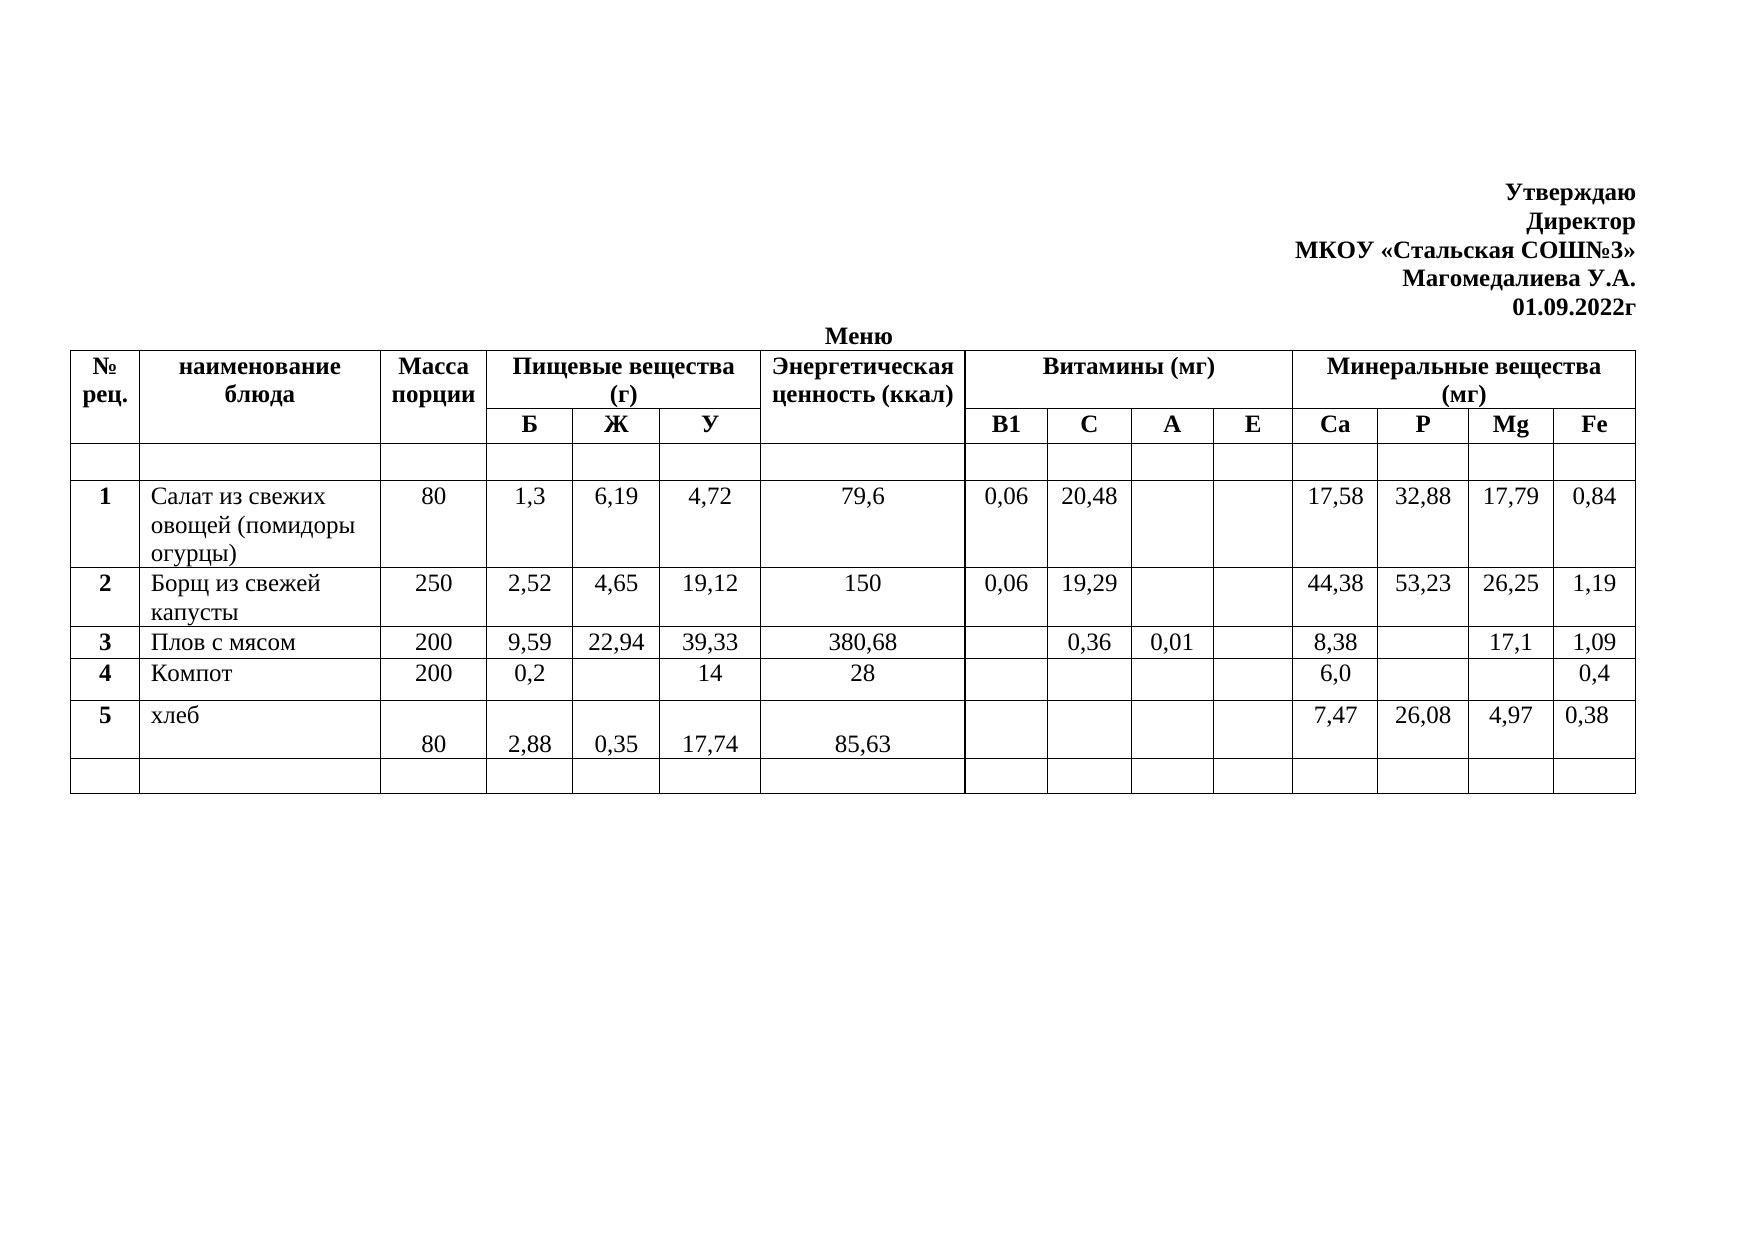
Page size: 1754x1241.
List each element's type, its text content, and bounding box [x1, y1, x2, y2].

table_cell Ж [573, 409, 659, 442]
table_cell [1293, 444, 1377, 480]
table_cell [381, 759, 486, 793]
table_cell 0,38 [1554, 701, 1635, 758]
table_cell 1,3 [487, 481, 572, 567]
table_cell 8,38 [1293, 627, 1377, 657]
table_cell хлеб [140, 701, 380, 758]
table_cell [966, 627, 1047, 657]
table_cell [1048, 444, 1131, 480]
table_cell 1 [71, 481, 139, 567]
table_cell [1214, 444, 1292, 480]
table_cell [966, 444, 1047, 480]
table_cell 200 [381, 627, 486, 657]
table_cell [1132, 701, 1213, 758]
table_cell [1214, 759, 1292, 793]
table_cell 28 [761, 659, 964, 699]
table_header Минеральные вещества (мг) [1293, 351, 1635, 408]
table_cell 0,2 [487, 659, 572, 699]
table_cell [1469, 759, 1553, 793]
table_cell 0,36 [1048, 627, 1131, 657]
table_cell [573, 444, 659, 480]
table_cell [381, 444, 486, 480]
table_cell 20,48 [1048, 481, 1131, 567]
table_cell [1214, 568, 1292, 626]
table_cell [1048, 759, 1131, 793]
table_cell [1132, 444, 1213, 480]
table_cell 80 [381, 701, 486, 758]
table_cell 150 [761, 568, 964, 626]
table_cell [573, 659, 659, 699]
table_cell 19,12 [660, 568, 760, 626]
table_cell 7,47 [1293, 701, 1377, 758]
table_cell [140, 759, 380, 793]
table_cell [1132, 659, 1213, 699]
table_cell [1378, 659, 1468, 699]
table_cell 4,72 [660, 481, 760, 567]
table_header Масса порции [381, 351, 486, 442]
table_cell 5 [71, 701, 139, 758]
table_cell Борщ из свежей капусты [140, 568, 380, 626]
table_cell 380,68 [761, 627, 964, 657]
table_cell Мg [1469, 409, 1553, 442]
table_header Витамины (мг) [966, 351, 1292, 408]
table_cell [1214, 659, 1292, 699]
table_cell [1554, 444, 1635, 480]
table_cell Р [1378, 409, 1468, 442]
table_cell [1048, 659, 1131, 699]
table_cell [71, 759, 139, 793]
table_cell 80 [381, 481, 486, 567]
table_cell 1,09 [1554, 627, 1635, 657]
table_cell [573, 759, 659, 793]
table_cell 26,08 [1378, 701, 1468, 758]
table_cell 0,06 [966, 568, 1047, 626]
table_cell [761, 444, 964, 480]
table_cell [1378, 444, 1468, 480]
table_cell [1378, 627, 1468, 657]
table_cell 44,38 [1293, 568, 1377, 626]
table_cell 85,63 [761, 701, 964, 758]
table_cell 22,94 [573, 627, 659, 657]
table_cell [1214, 701, 1292, 758]
table_cell 2,88 [487, 701, 572, 758]
table_header Энергетическая ценность (ккал) [761, 351, 964, 442]
table_cell А [1132, 409, 1213, 442]
table_cell 2,52 [487, 568, 572, 626]
table_header Пищевые вещества (г) [487, 351, 760, 408]
table_cell 9,59 [487, 627, 572, 657]
table_cell С [1048, 409, 1131, 442]
table_cell 19,29 [1048, 568, 1131, 626]
table_cell У [660, 409, 760, 442]
table_cell 3 [71, 627, 139, 657]
text 01.09.2022г [118, 292, 1636, 321]
table_cell [1293, 759, 1377, 793]
text Директор [118, 206, 1636, 235]
table_cell [140, 444, 380, 480]
table_cell [1048, 701, 1131, 758]
text МКОУ «Стальская СОШ№3» [118, 235, 1636, 263]
table_cell 17,79 [1469, 481, 1553, 567]
table_cell [1132, 481, 1213, 567]
table_cell [660, 444, 760, 480]
table_cell 79,6 [761, 481, 964, 567]
table_cell [487, 444, 572, 480]
table_cell [71, 444, 139, 480]
table_cell 0,35 [573, 701, 659, 758]
table_cell 17,74 [660, 701, 760, 758]
text Утверждаю [118, 177, 1636, 206]
table_cell 0,84 [1554, 481, 1635, 567]
table_cell Е [1214, 409, 1292, 442]
table_cell 17,58 [1293, 481, 1377, 567]
table_cell [487, 759, 572, 793]
table_cell 250 [381, 568, 486, 626]
table_cell 0,06 [966, 481, 1047, 567]
table_cell [966, 701, 1047, 758]
table_cell Салат из свежих овощей (помидоры огурцы) [140, 481, 380, 567]
table_cell [1469, 659, 1553, 699]
table_cell Плов с мясом [140, 627, 380, 657]
table_cell 2 [71, 568, 139, 626]
table_cell 4,97 [1469, 701, 1553, 758]
table_cell [761, 759, 964, 793]
table_cell В1 [966, 409, 1047, 442]
table_cell 6,19 [573, 481, 659, 567]
table_cell Компот [140, 659, 380, 699]
table_cell [1214, 481, 1292, 567]
table_cell [1378, 759, 1468, 793]
table_cell 1,19 [1554, 568, 1635, 626]
table_header наименование блюда [140, 351, 380, 442]
table_cell Са [1293, 409, 1377, 442]
table_cell 39,33 [660, 627, 760, 657]
table_cell 53,23 [1378, 568, 1468, 626]
table_cell [1214, 627, 1292, 657]
table_cell 32,88 [1378, 481, 1468, 567]
table_cell 0,01 [1132, 627, 1213, 657]
text Магомедалиева У.А. [118, 263, 1636, 292]
table_cell Б [487, 409, 572, 442]
table_cell 14 [660, 659, 760, 699]
table_cell 4,65 [573, 568, 659, 626]
table_cell 26,25 [1469, 568, 1553, 626]
table_cell 6,0 [1293, 659, 1377, 699]
table_cell [660, 759, 760, 793]
table_cell [1132, 759, 1213, 793]
table_cell [966, 759, 1047, 793]
table_cell 17,1 [1469, 627, 1553, 657]
table_cell [1554, 759, 1635, 793]
table_cell 4 [71, 659, 139, 699]
table_cell Fе [1554, 409, 1635, 442]
table_cell [1132, 568, 1213, 626]
table_header № рец. [71, 351, 139, 442]
table_cell 0,4 [1554, 659, 1635, 699]
table_cell 200 [381, 659, 486, 699]
text Меню [118, 321, 1636, 350]
table_cell [966, 659, 1047, 699]
table_cell [1469, 444, 1553, 480]
